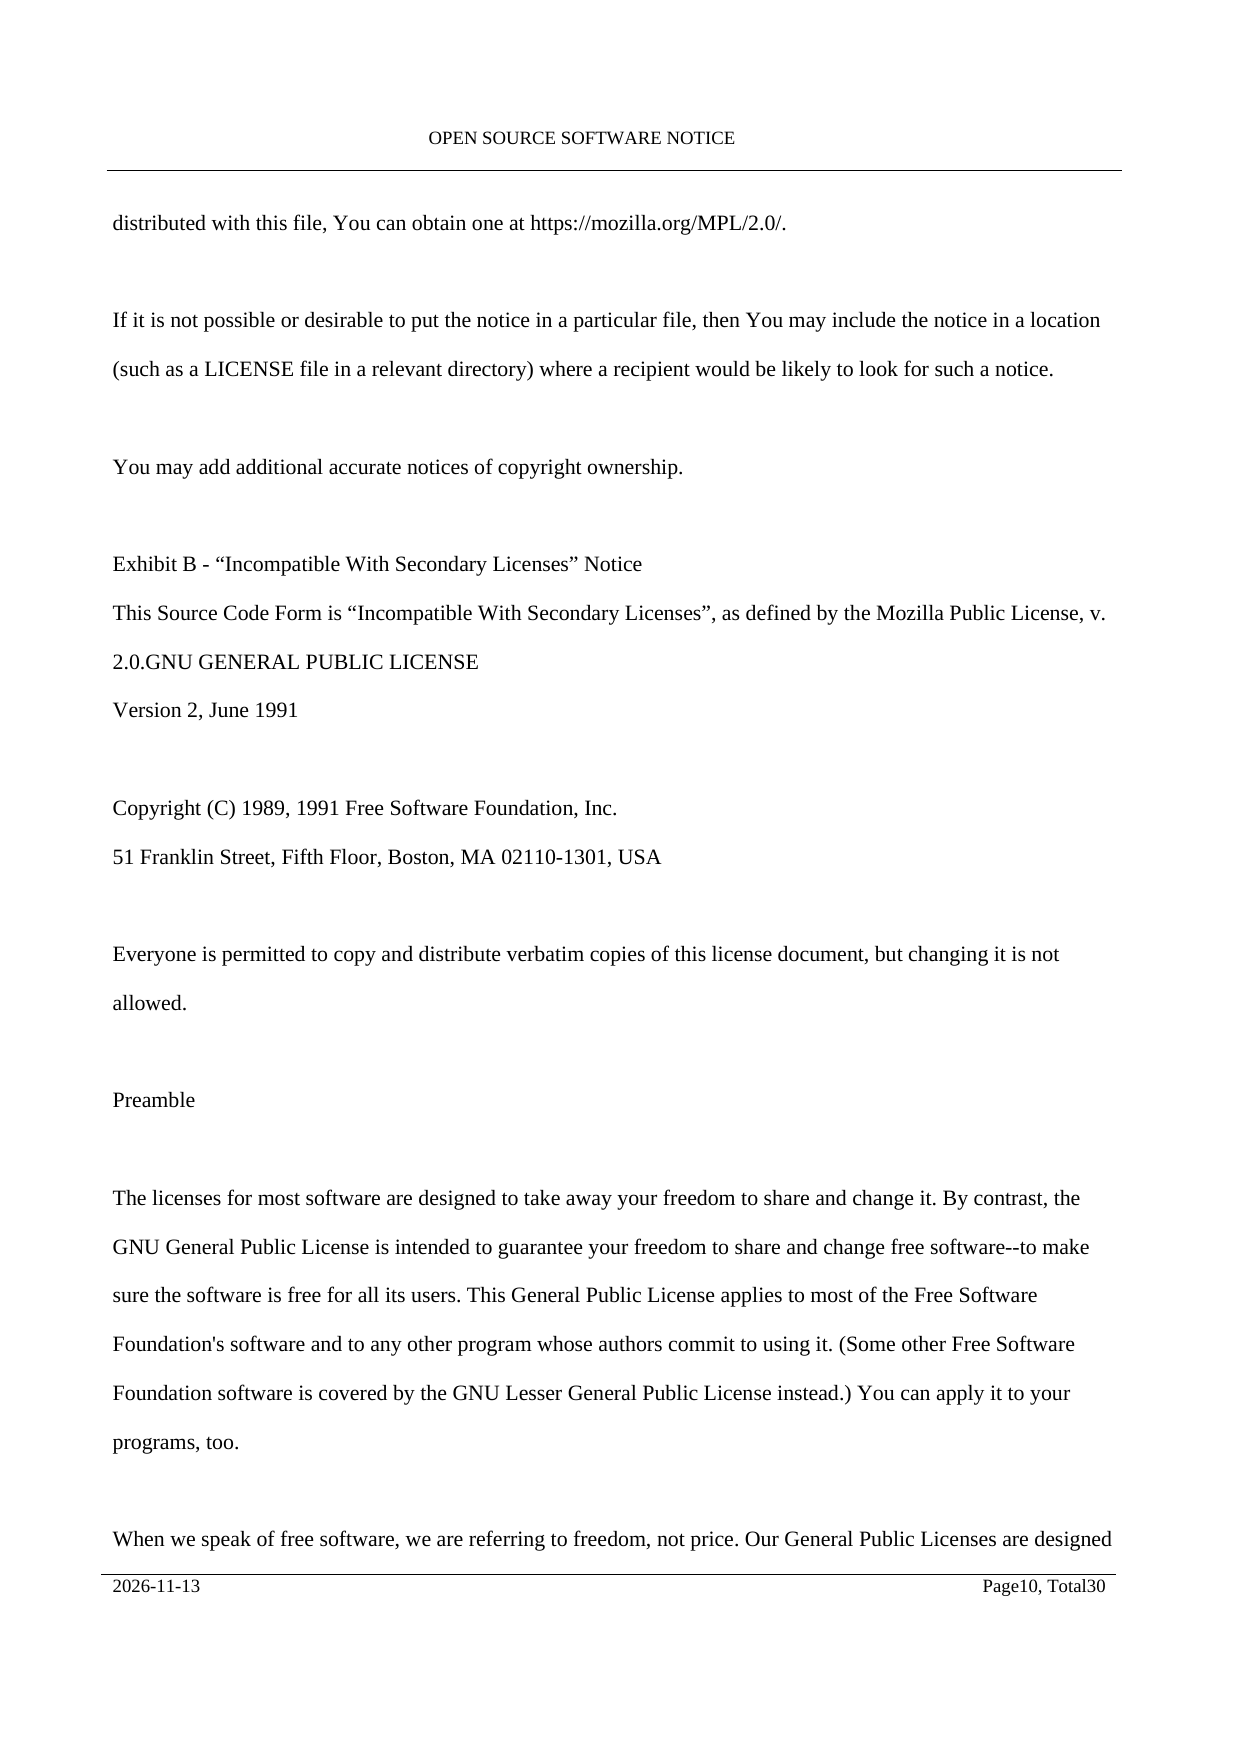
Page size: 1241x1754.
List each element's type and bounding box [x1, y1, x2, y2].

text [112, 206, 1128, 1555]
